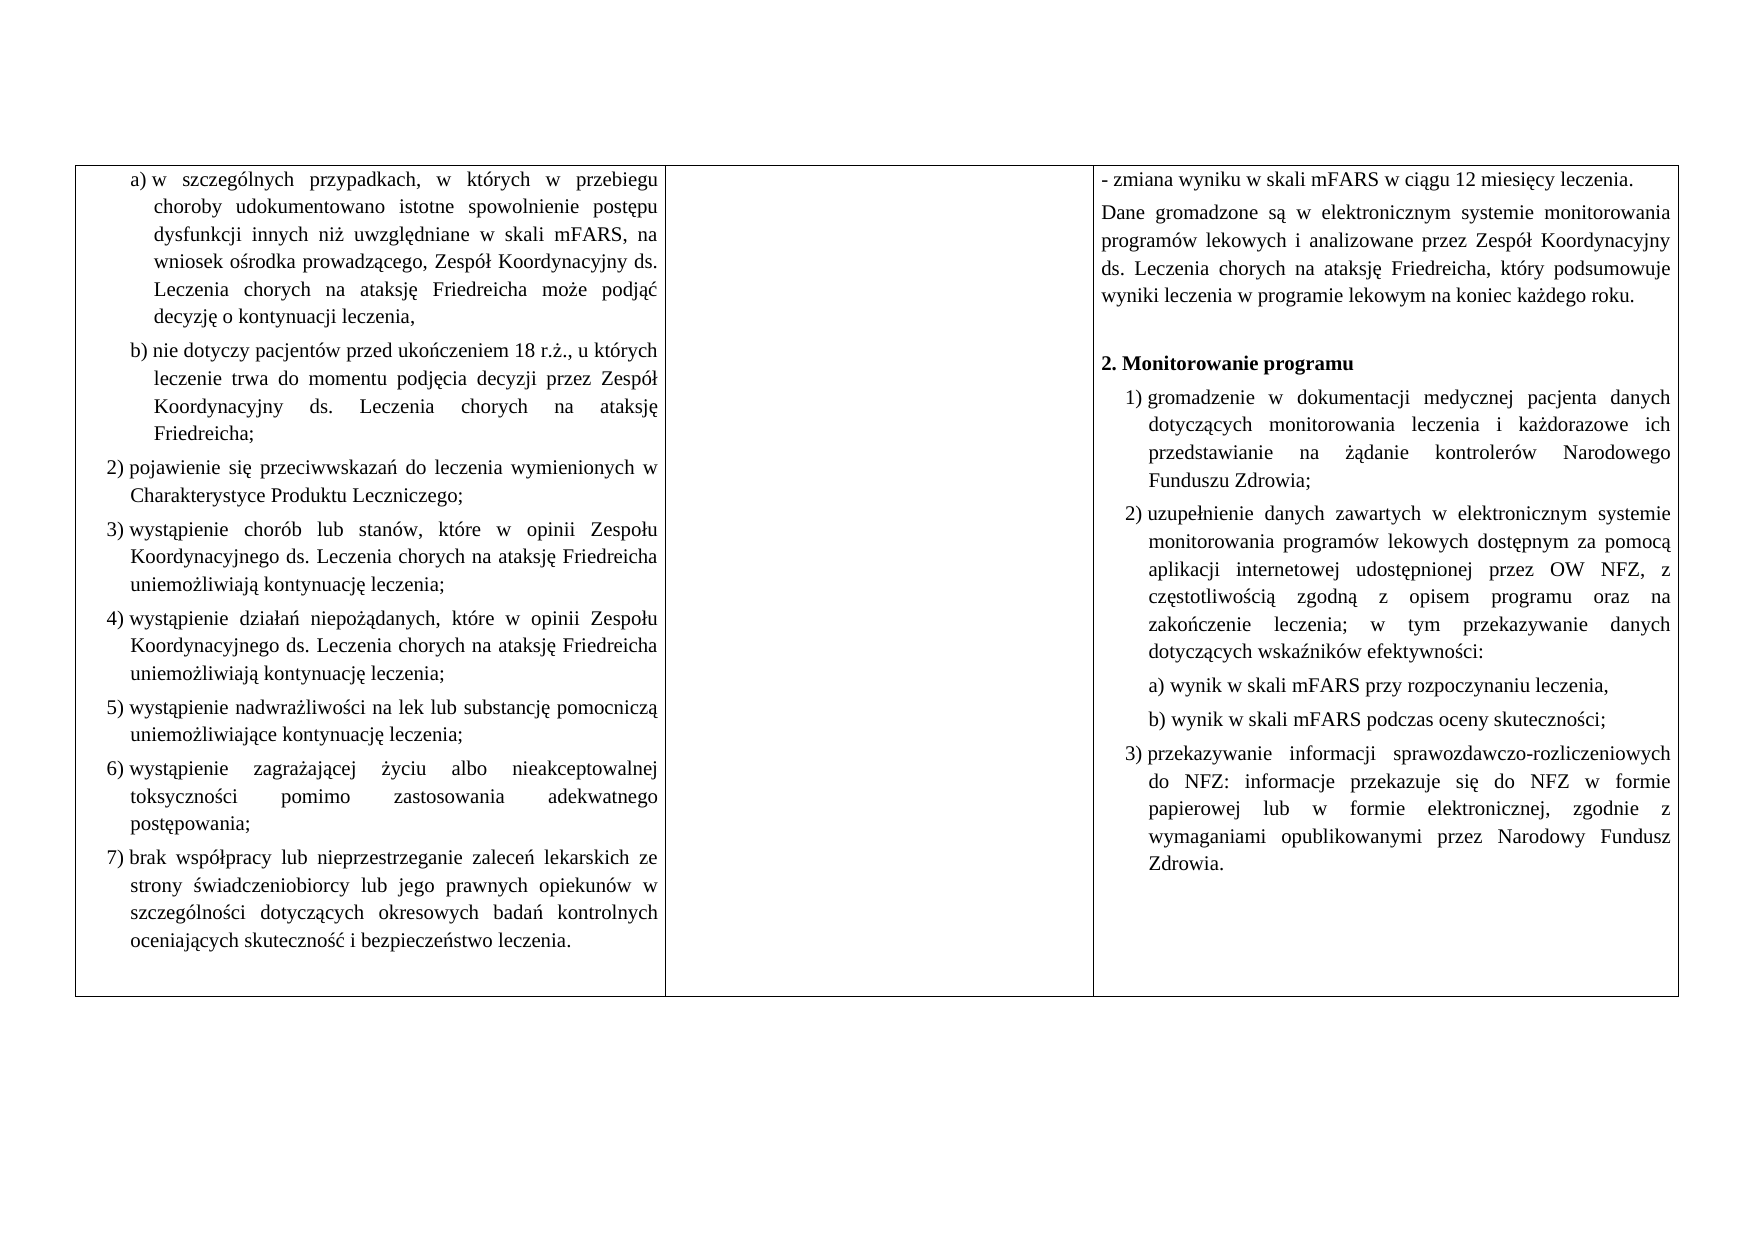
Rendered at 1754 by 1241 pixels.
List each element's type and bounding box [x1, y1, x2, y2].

table_cell [1094, 166, 1678, 996]
table_cell [76, 166, 665, 996]
table_cell [666, 166, 1093, 996]
